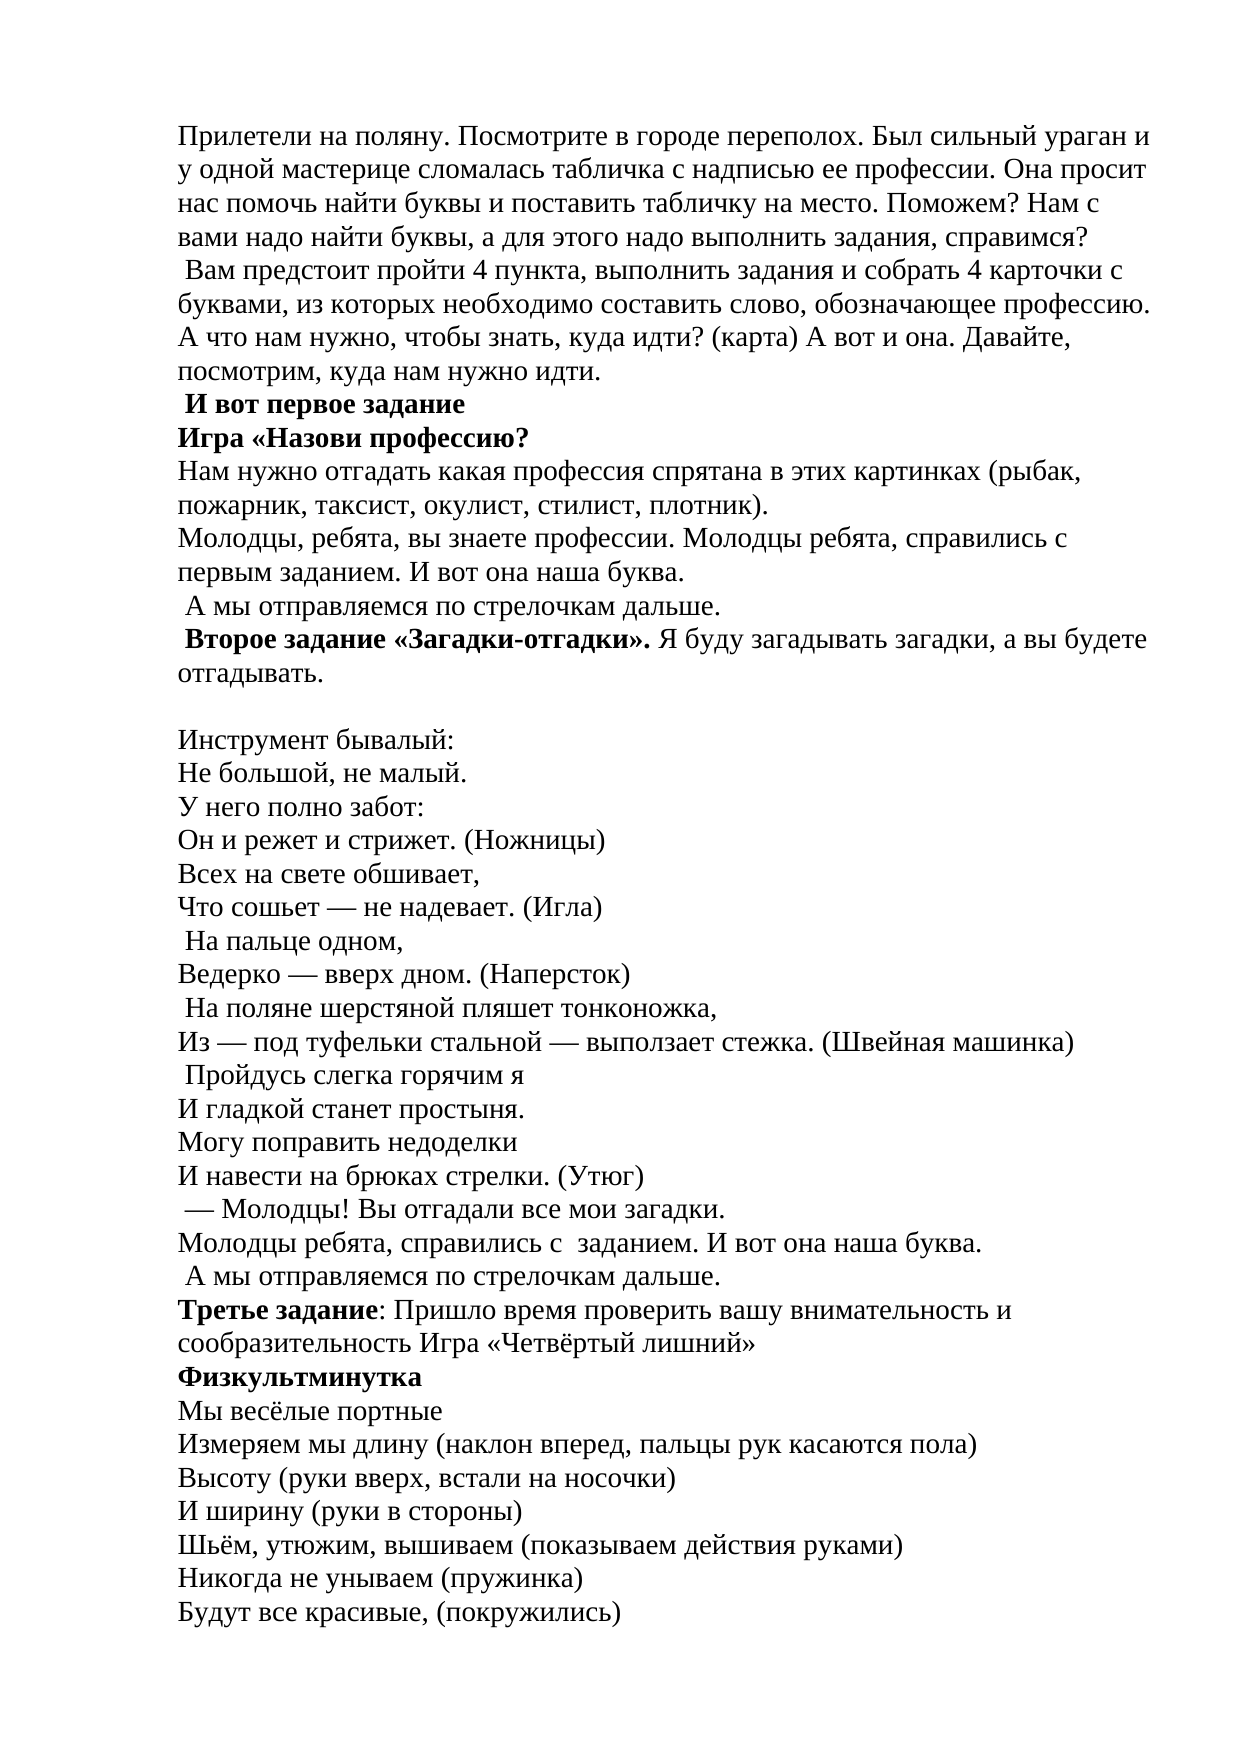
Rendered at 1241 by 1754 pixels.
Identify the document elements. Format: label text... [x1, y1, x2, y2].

text Вам предстоит пройти 4 пункта, выполнить задания и собрать 4 карточки с буквами, из которых необходимо составить слово, обозначающее профессию. А что нам нужно, чтобы знать, куда идти? (карта) А вот и она. Давайте, посмотрим, куда нам нужно идти. [177, 252, 1152, 386]
text А мы отправляемся по стрелочкам дальше. [177, 1258, 1152, 1292]
text Шьём, утюжим, вышиваем (показываем действия руками) [177, 1527, 1152, 1560]
text Молодцы, ребята, вы знаете профессии. Молодцы ребята, справились с первым заданием. И вот она наша буква. [177, 521, 1152, 588]
text Физкультминутка [177, 1359, 1152, 1393]
text Высоту (руки вверх, встали на носочки) [177, 1460, 1152, 1493]
text Не большой, не малый. [177, 755, 1152, 789]
text Пройдусь слегка горячим я [177, 1057, 1152, 1091]
text И вот первое задание [177, 386, 1152, 420]
text И ширину (руки в стороны) [177, 1493, 1152, 1527]
text Ведерко — вверх дном. (Наперсток) [177, 957, 1152, 990]
text Он и режет и стрижет. (Ножницы) [177, 822, 1152, 856]
text Из — под туфельки стальной — выползает стежка. (Швейная машинка) [177, 1024, 1152, 1057]
text А мы отправляемся по стрелочкам дальше. [177, 588, 1152, 621]
text Второе задание «Загадки-отгадки». Я буду загадывать загадки, а вы будете отгадывать. [177, 621, 1152, 688]
text Всех на свете обшивает, [177, 856, 1152, 889]
text Мы весёлые портные [177, 1393, 1152, 1426]
text Игра «Назови профессию? [177, 420, 1152, 453]
text Будут все красивые, (покружились) [177, 1594, 1152, 1627]
text И навести на брюках стрелки. (Утюг) [177, 1158, 1152, 1191]
text Прилетели на поляну. Посмотрите в городе переполох. Был сильный ураган и у одной мастерице сломалась табличка с надписью ее профессии. Она просит нас помочь найти буквы и поставить табличку на место. Поможем? Нам с вами надо найти буквы, а для этого надо выполнить задания, справимся? [177, 118, 1152, 252]
text Могу поправить недоделки [177, 1124, 1152, 1158]
text Молодцы ребята, справились с заданием. И вот она наша буква. [177, 1225, 1152, 1258]
text Инструмент бывалый: [177, 722, 1152, 755]
text Измеряем мы длину (наклон вперед, пальцы рук касаются пола) [177, 1426, 1152, 1460]
text Никогда не унываем (пружинка) [177, 1560, 1152, 1594]
text — Молодцы! Вы отгадали все мои загадки. [177, 1191, 1152, 1225]
text Что сошьет — не надевает. (Игла) [177, 889, 1152, 923]
text Третье задание: Пришло время проверить вашу внимательность и сообразительность Игра «Четвёртый лишний» [177, 1292, 1152, 1359]
text На поляне шерстяной пляшет тонконожка, [177, 990, 1152, 1024]
text И гладкой станет простыня. [177, 1091, 1152, 1124]
text У него полно забот: [177, 789, 1152, 822]
text На пальце одном, [177, 923, 1152, 957]
text Нам нужно отгадать какая профессия спрятана в этих картинках (рыбак, пожарник, таксист, окулист, стилист, плотник). [177, 453, 1152, 521]
